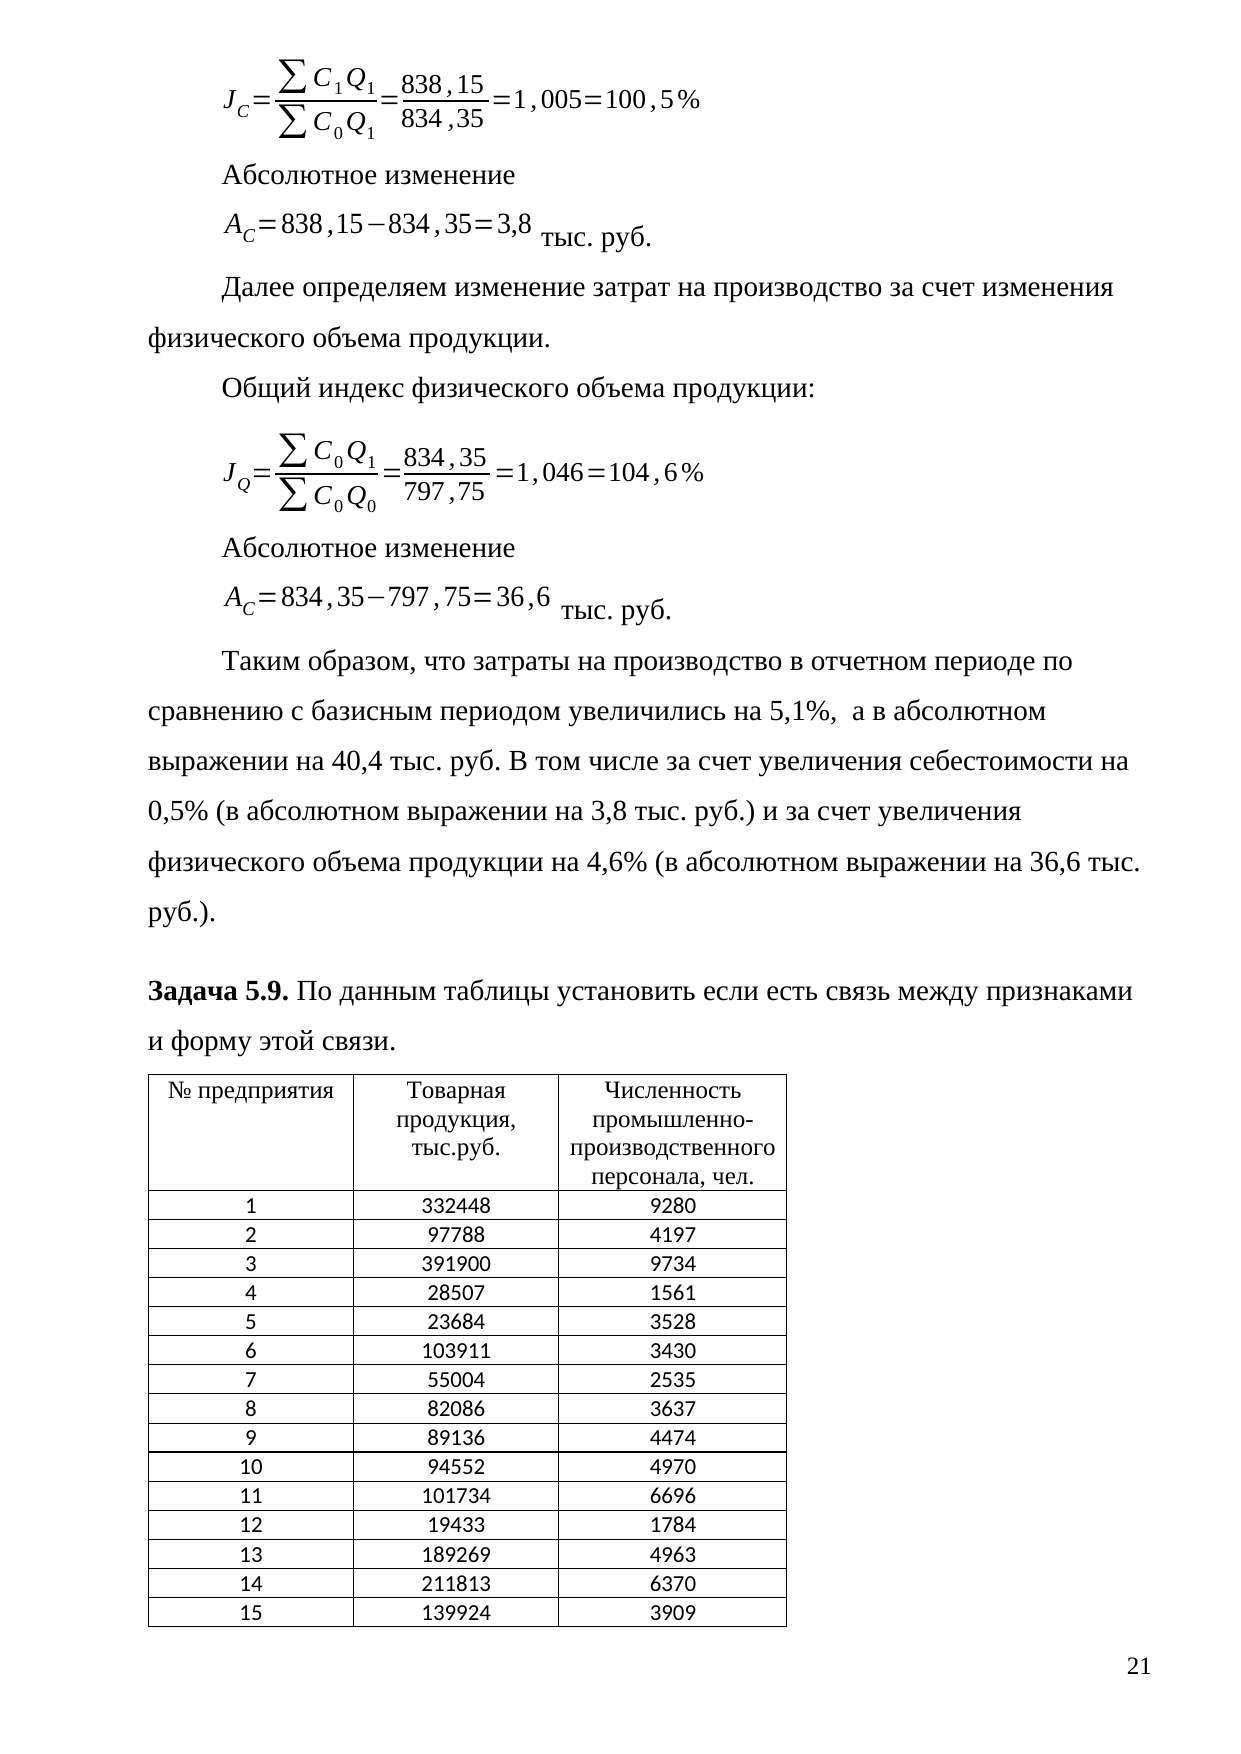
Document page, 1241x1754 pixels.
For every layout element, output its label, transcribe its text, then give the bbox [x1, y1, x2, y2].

table_cell 19433 [354, 1511, 558, 1539]
table_cell 3909 [559, 1598, 786, 1626]
text Таким образом, что затраты на производство в отчетном периоде по сравнению с базисным периодом увеличились на 5,1%, а в абсолютном выражении на 40,4 тыс. руб. В том числе за счет увеличения себестоимости на 0,5% (в абсолютном выражении на 3,8 тыс. руб.) и за счет увеличения физического объема продукции на 4,6% (в абсолютном выражении на 36,6 тыс. руб.). [148, 643, 1152, 928]
table_cell 1784 [559, 1511, 786, 1539]
table_cell 12 [149, 1511, 353, 1539]
table_cell 4197 [559, 1220, 786, 1248]
text Общий индекс физического объема продукции: [148, 370, 1152, 403]
table_cell 2 [149, 1220, 353, 1248]
text тыс. руб. [148, 581, 1152, 626]
text Далее определяем изменение затрат на производство за счет изменения физического объема продукции. [148, 269, 1152, 353]
table_cell 13 [149, 1540, 353, 1568]
text Абсолютное изменение [148, 530, 1152, 564]
table_header Товарная продукция, тыс.руб. [354, 1075, 558, 1190]
table_cell 189269 [354, 1540, 558, 1568]
table_cell 4474 [559, 1424, 786, 1451]
table_cell 6696 [559, 1482, 786, 1509]
table_cell 3528 [559, 1307, 786, 1335]
table_cell 9734 [559, 1249, 786, 1277]
table_cell 101734 [354, 1482, 558, 1509]
table_cell 94552 [354, 1453, 558, 1481]
table_cell 6 [149, 1336, 353, 1364]
table_cell 23684 [354, 1307, 558, 1335]
table_cell 89136 [354, 1424, 558, 1451]
table_cell 15 [149, 1598, 353, 1626]
table_cell 11 [149, 1482, 353, 1509]
table_cell 7 [149, 1365, 353, 1393]
table_cell 5 [149, 1307, 353, 1335]
table_cell 103911 [354, 1336, 558, 1364]
table_header № предприятия [149, 1075, 353, 1190]
table_cell 391900 [354, 1249, 558, 1277]
table_cell 9 [149, 1424, 353, 1451]
table_cell 211813 [354, 1569, 558, 1597]
text Задача 5.9. По данным таблицы установить если есть связь между признаками и форму этой связи. [148, 973, 1152, 1057]
table_cell 4963 [559, 1540, 786, 1568]
table_cell 1 [149, 1191, 353, 1219]
table_cell 14 [149, 1569, 353, 1597]
table_cell 332448 [354, 1191, 558, 1219]
table_cell 9280 [559, 1191, 786, 1219]
table_cell 3637 [559, 1394, 786, 1422]
table_cell 4970 [559, 1453, 786, 1481]
table_cell 3 [149, 1249, 353, 1277]
table_cell 6370 [559, 1569, 786, 1597]
table_cell 97788 [354, 1220, 558, 1248]
text Абсолютное изменение [148, 157, 1152, 191]
table_cell 55004 [354, 1365, 558, 1393]
table_cell 1561 [559, 1278, 786, 1306]
table_cell 8 [149, 1394, 353, 1422]
text тыс. руб. [148, 207, 1152, 253]
table_cell 139924 [354, 1598, 558, 1626]
table_cell 28507 [354, 1278, 558, 1306]
table_cell 10 [149, 1453, 353, 1481]
table_cell 4 [149, 1278, 353, 1306]
table_cell 82086 [354, 1394, 558, 1422]
table_cell 3430 [559, 1336, 786, 1364]
table_cell 2535 [559, 1365, 786, 1393]
table_header Численность промышленно-производственного персонала, чел. [559, 1075, 786, 1190]
